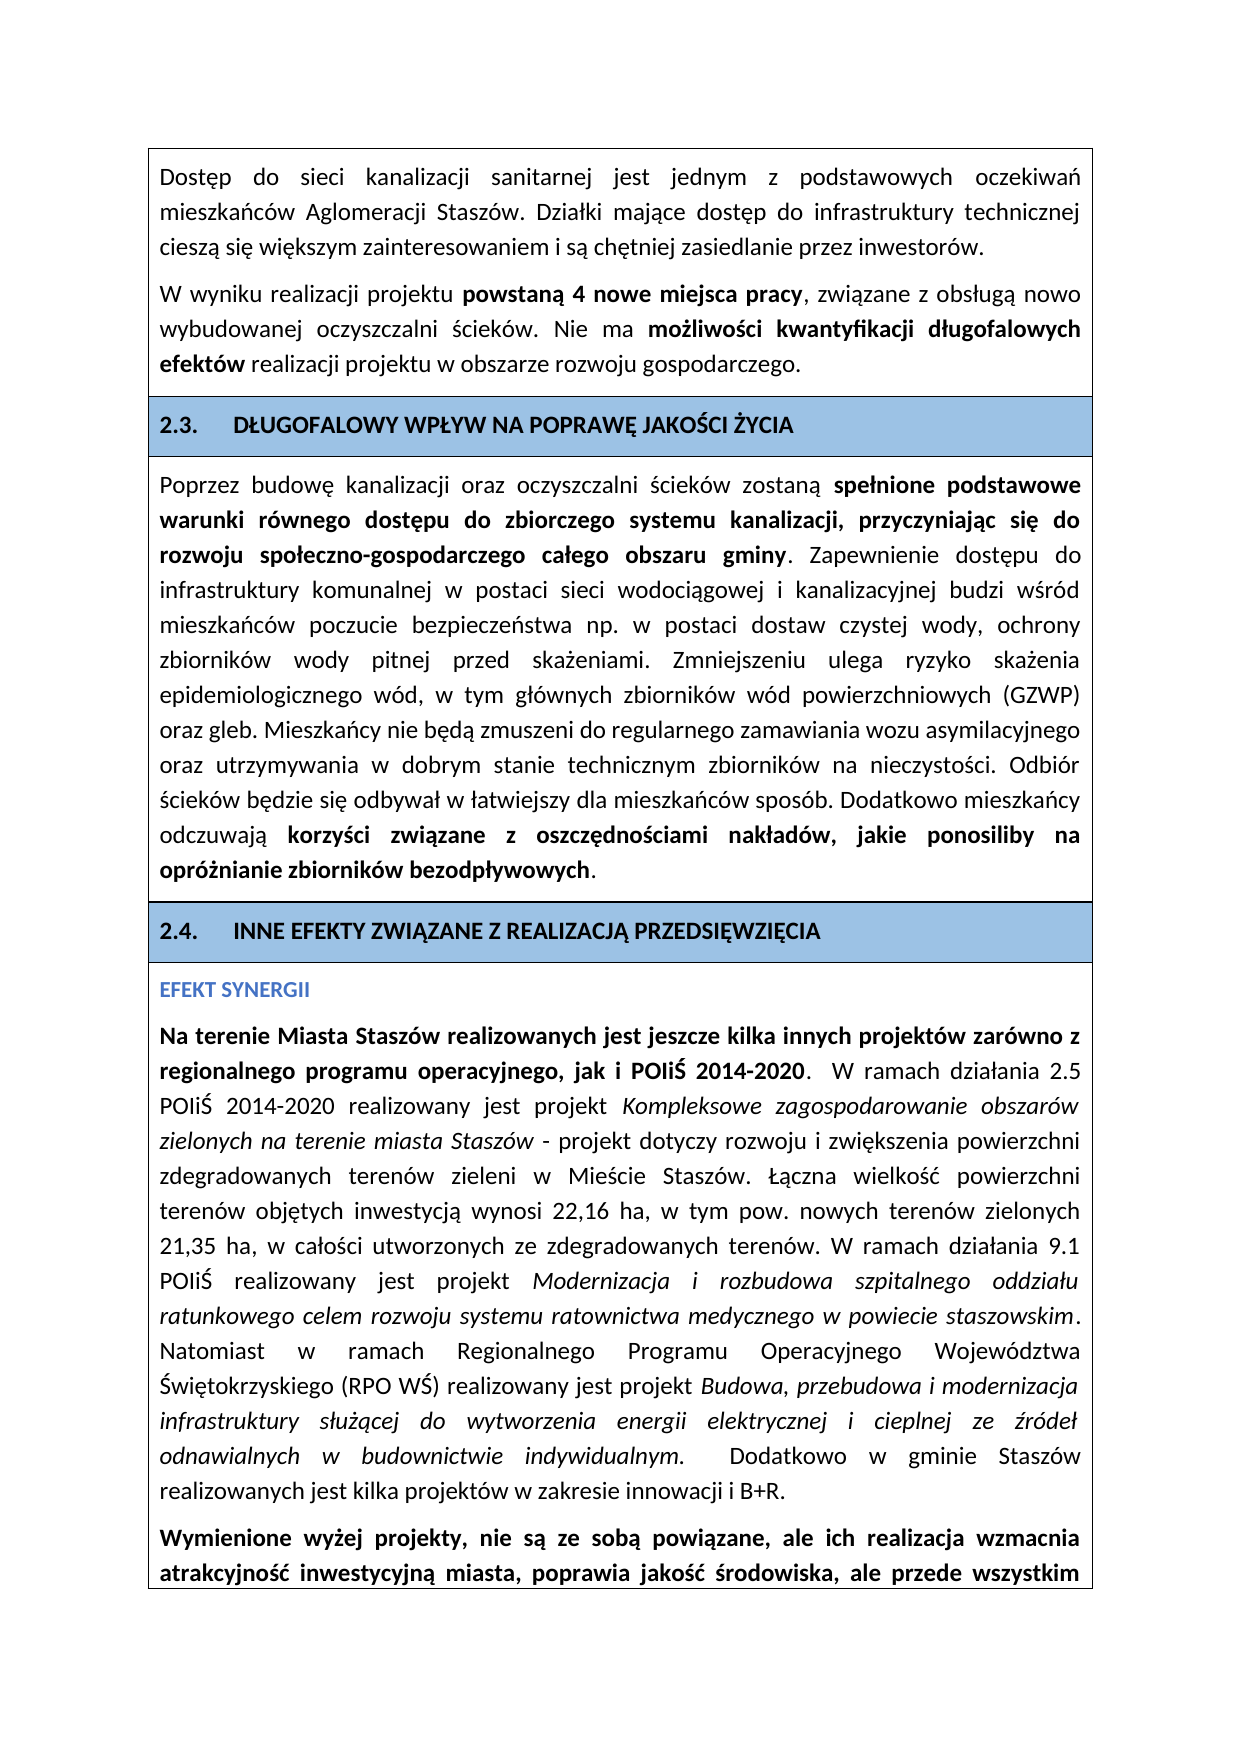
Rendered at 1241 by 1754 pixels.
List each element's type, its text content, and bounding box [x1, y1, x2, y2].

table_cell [149, 149, 1092, 396]
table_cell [149, 963, 1092, 1588]
table_cell DŁUGOFALOWY WPŁYW NA POPRAWĘ JAKOŚCI ŻYCIA [149, 397, 1092, 456]
table_cell Poprzez budowę kanalizacji oraz oczyszczalni ścieków zostaną spełnione podstawowe warunki równego dostępu do zbiorczego systemu kanalizacji, przyczyniając się do rozwoju społeczno-gospodarczego całego obszaru gminy. Zapewnienie dostępu do infrastruktury komunalnej w postaci sieci wodociągowej i kanalizacyjnej budzi wśród mieszkańców poczucie bezpieczeństwa np. w postaci dostaw czystej wody, ochrony zbiorników wody pitnej przed skażeniami. Zmniejszeniu ulega ryzyko skażenia epidemiologicznego wód, w tym głównych zbiorników wód powierzchniowych (GZWP) oraz gleb. Mieszkańcy nie będą zmuszeni do regularnego zamawiania wozu asymilacyjnego oraz utrzymywania w dobrym stanie technicznym zbiorników na nieczystości. Odbiór ścieków będzie się odbywał w łatwiejszy dla mieszkańców sposób. Dodatkowo mieszkańcy odczuwają korzyści związane z oszczędnościami nakładów, jakie ponosiliby na opróżnianie zbiorników bezodpływowych. [149, 457, 1092, 901]
table_cell INNE EFEKTY ZWIĄZANE Z REALIZACJĄ PRZEDSIĘWZIĘCIA [149, 903, 1092, 962]
